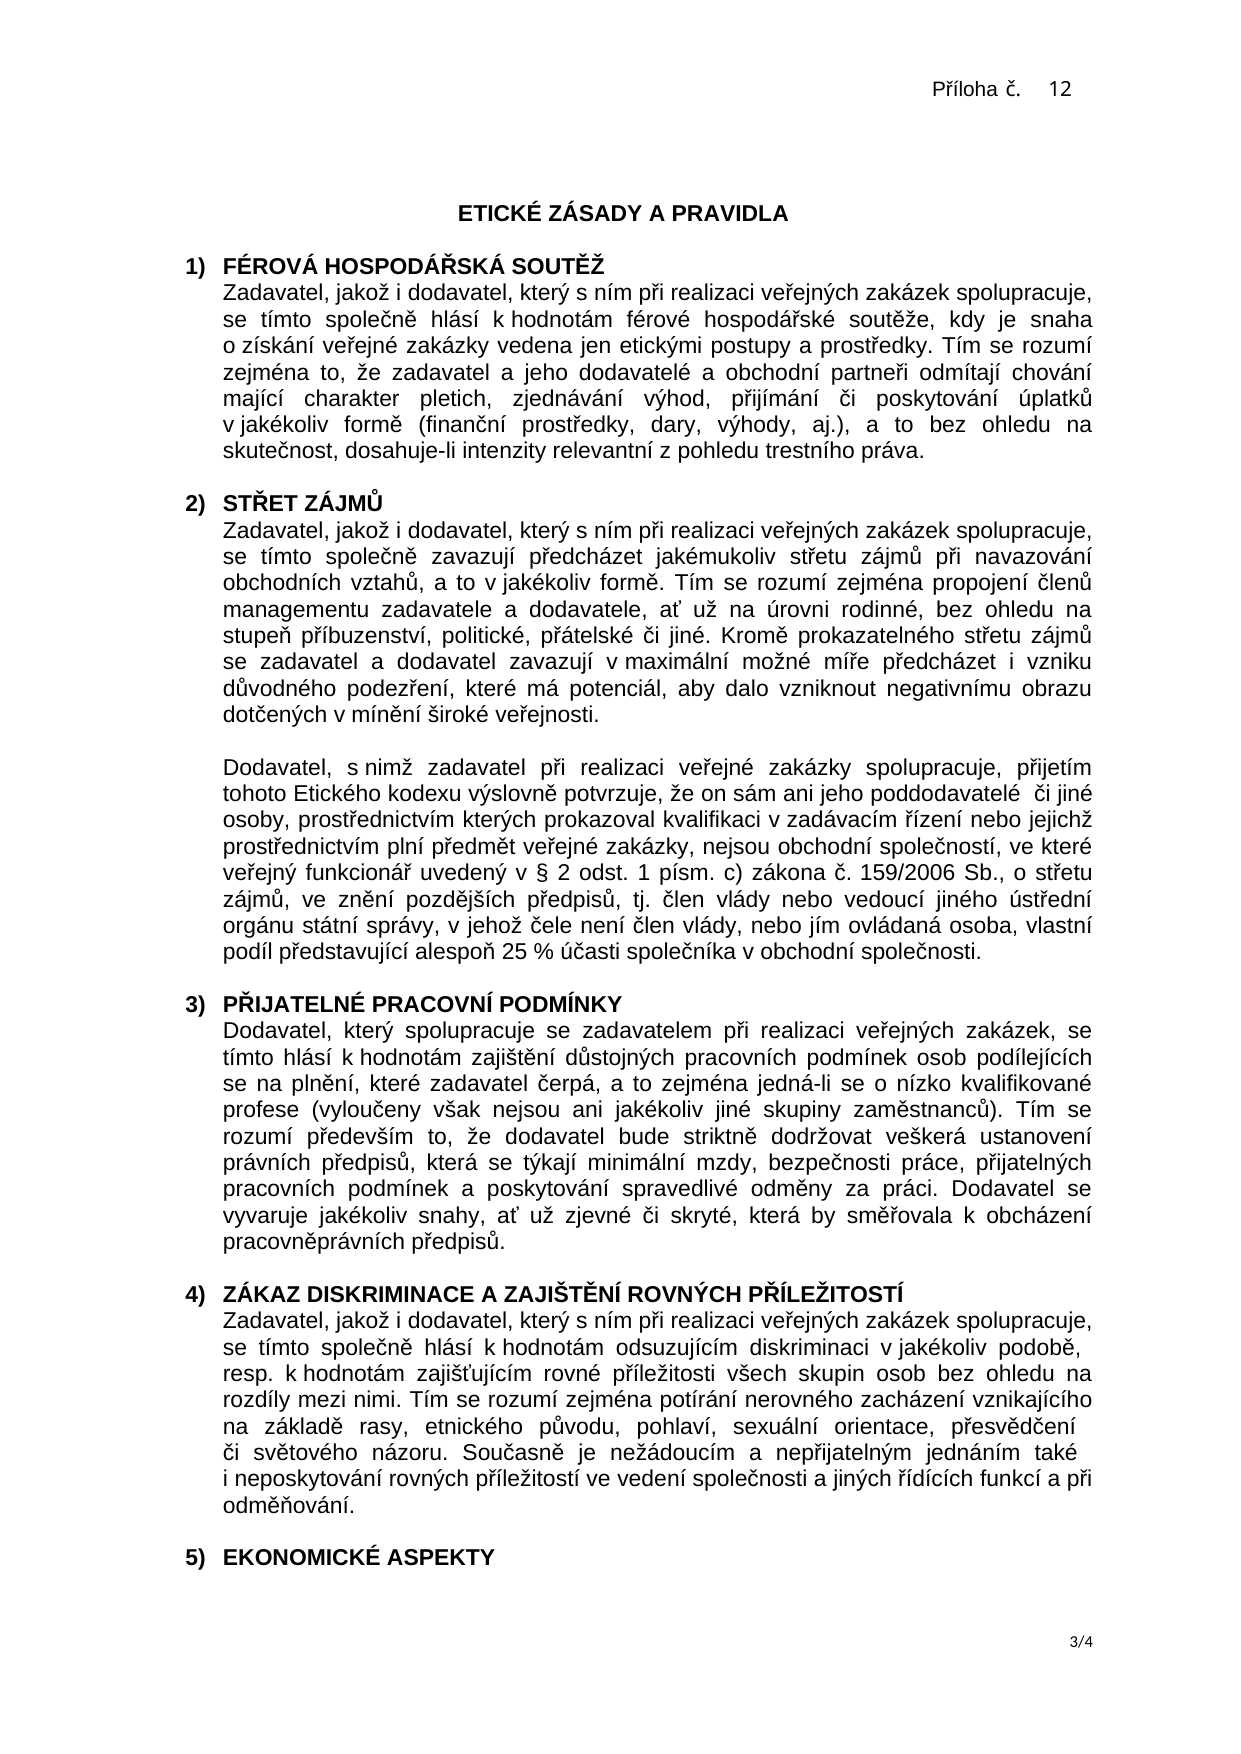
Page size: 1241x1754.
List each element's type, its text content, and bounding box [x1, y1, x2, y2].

list ZÁKAZ DISKRIMINACE A ZAJIŠTĚNÍ ROVNÝCH PŘÍLEŽITOSTÍ [185, 1281, 1093, 1307]
list Dodavatel, který spolupracuje se zadavatelem při realizaci veřejných zakázek, se tímto hlásí k hodnotám zajištění důstojných pracovních podmínek osob podílejících se na plnění, které zadavatel čerpá, a to zejména jedná-li se o nízko kvalifikované profese (vyloučeny však nejsou ani jakékoliv jiné skupiny zaměstnanců). Tím se rozumí především to, že dodavatel bude striktně dodržovat veškerá ustanovení právních předpisů, která se týkají minimální mzdy, bezpečnosti práce, přijatelných pracovních podmínek a poskytování spravedlivé odměny za práci. Dodavatel se vyvaruje jakékoliv snahy, ať už zjevné či skryté, která by směřovala k obcházení pracovněprávních předpisů. [223, 1017, 1093, 1254]
list Zadavatel, jakož i dodavatel, který s ním při realizaci veřejných zakázek spolupracuje, se tímto společně hlásí k hodnotám férové hospodářské soutěže, kdy je snaha o získání veřejné zakázky vedena jen etickými postupy a prostředky. Tím se rozumí zejména to, že zadavatel a jeho dodavatelé a obchodní partneři odmítají chování mající charakter pletich, zjednávání výhod, přijímání či poskytování úplatků v jakékoliv formě (finanční prostředky, dary, výhody, aj.), a to bez ohledu na skutečnost, dosahuje-li intenzity relevantní z pohledu trestního práva. [223, 279, 1093, 464]
text ETICKÉ ZÁSADY A PRAVIDLA [148, 200, 1093, 227]
list Dodavatel, s nimž zadavatel při realizaci veřejné zakázky spolupracuje, přijetím tohoto Etického kodexu výslovně potvrzuje, že on sám ani jeho poddodavatelé či jiné osoby, prostřednictvím kterých prokazoval kvalifikaci v zadávacím řízení nebo jejichž prostřednictvím plní předmět veřejné zakázky, nejsou obchodní společností, ve které veřejný funkcionář uvedený v § 2 odst. 1 písm. c) zákona č. 159/2006 Sb., o střetu zájmů, ve znění pozdějších předpisů, tj. člen vlády nebo vedoucí jiného ústřední orgánu státní správy, v jehož čele není člen vlády, nebo jím ovládaná osoba, vlastní podíl představující alespoň 25 % účasti společníka v obchodní společnosti. [223, 754, 1093, 964]
list PŘIJATELNÉ PRACOVNÍ PODMÍNKY [185, 991, 1093, 1017]
list STŘET ZÁJMŮ [185, 490, 1093, 517]
list EKONOMICKÉ ASPEKTY [185, 1544, 1093, 1571]
list FÉROVÁ HOSPODÁŘSKÁ SOUTĚŽ [185, 253, 1093, 279]
list Zadavatel, jakož i dodavatel, který s ním při realizaci veřejných zakázek spolupracuje, se tímto společně hlásí k hodnotám odsuzujícím diskriminaci v jakékoliv podobě, resp. k hodnotám zajišťujícím rovné příležitosti všech skupin osob bez ohledu na rozdíly mezi nimi. Tím se rozumí zejména potírání nerovného zacházení vznikajícího na základě rasy, etnického původu, pohlaví, sexuální orientace, přesvědčení či světového názoru. Současně je nežádoucím a nepřijatelným jednáním také i neposkytování rovných příležitostí ve vedení společnosti a jiných řídících funkcí a při odměňování. [223, 1307, 1093, 1518]
list Zadavatel, jakož i dodavatel, který s ním při realizaci veřejných zakázek spolupracuje, se tímto společně zavazují předcházet jakémukoliv střetu zájmů při navazování obchodních vztahů, a to v jakékoliv formě. Tím se rozumí zejména propojení členů managementu zadavatele a dodavatele, ať už na úrovni rodinné, bez ohledu na stupeň příbuzenství, politické, přátelské či jiné. Kromě prokazatelného střetu zájmů se zadavatel a dodavatel zavazují v maximální možné míře předcházet i vzniku důvodného podezření, které má potenciál, aby dalo vzniknout negativnímu obrazu dotčených v mínění široké veřejnosti. [223, 517, 1093, 727]
